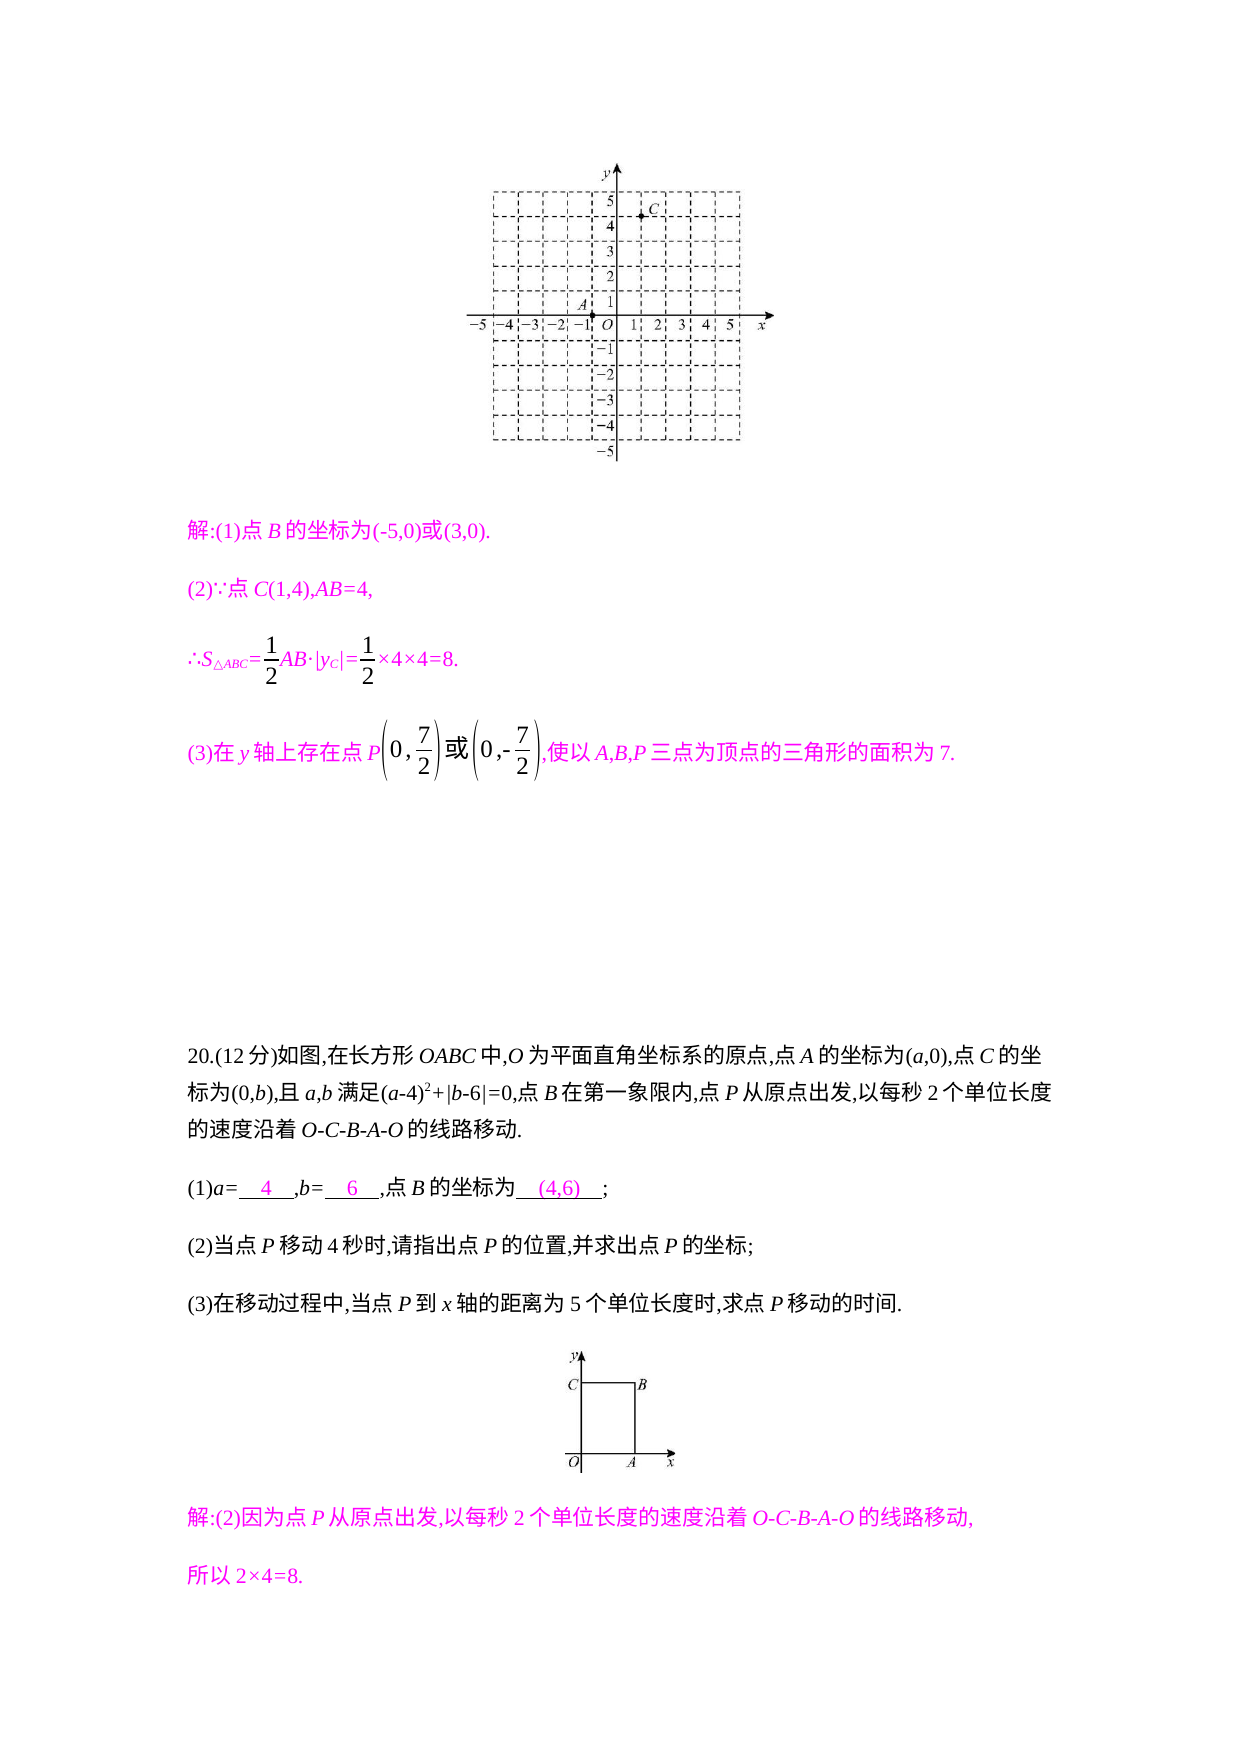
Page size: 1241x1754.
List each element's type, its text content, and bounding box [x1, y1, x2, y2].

text 所以2×4=8. [187, 1557, 1053, 1590]
text 解:(1)点B的坐标为(-5,0)或(3,0). [187, 512, 1053, 545]
text 20.(12分)如图,在长方形OABC中,O为平面直角坐标系的原点,点A的坐标为(a,0),点C的坐标为(0,b),且a,b满足(a-4)2+|b-6|=0,点B在第一象限内,点P从原点出发,以每秒2个单位长度的速度沿着O-C-B-A-O的线路移动. [187, 1037, 1053, 1144]
text 解:(2)因为点P从原点出发,以每秒2个单位长度的速度沿着O-C-B-A-O的线路移动, [187, 1499, 1053, 1532]
text (3)在移动过程中,当点P到x轴的距离为5个单位长度时,求点P移动的时间. [187, 1286, 1053, 1318]
text ∴S△ABC=AB·|yC|=×4×4=8. [187, 628, 1053, 693]
text (2)当点P移动4秒时,请指出点P的位置,并求出点P的坐标; [187, 1228, 1053, 1260]
text (1)a= 4 ,b= 6 ,点B的坐标为 (4,6) ; [187, 1170, 1053, 1202]
text (2)∵点C(1,4),AB=4, [187, 570, 1053, 603]
picture [565, 1343, 676, 1473]
picture [466, 162, 774, 462]
text (3)在y轴上存在点P,使以A,B,P三点为顶点的三角形的面积为7. [187, 718, 1053, 783]
